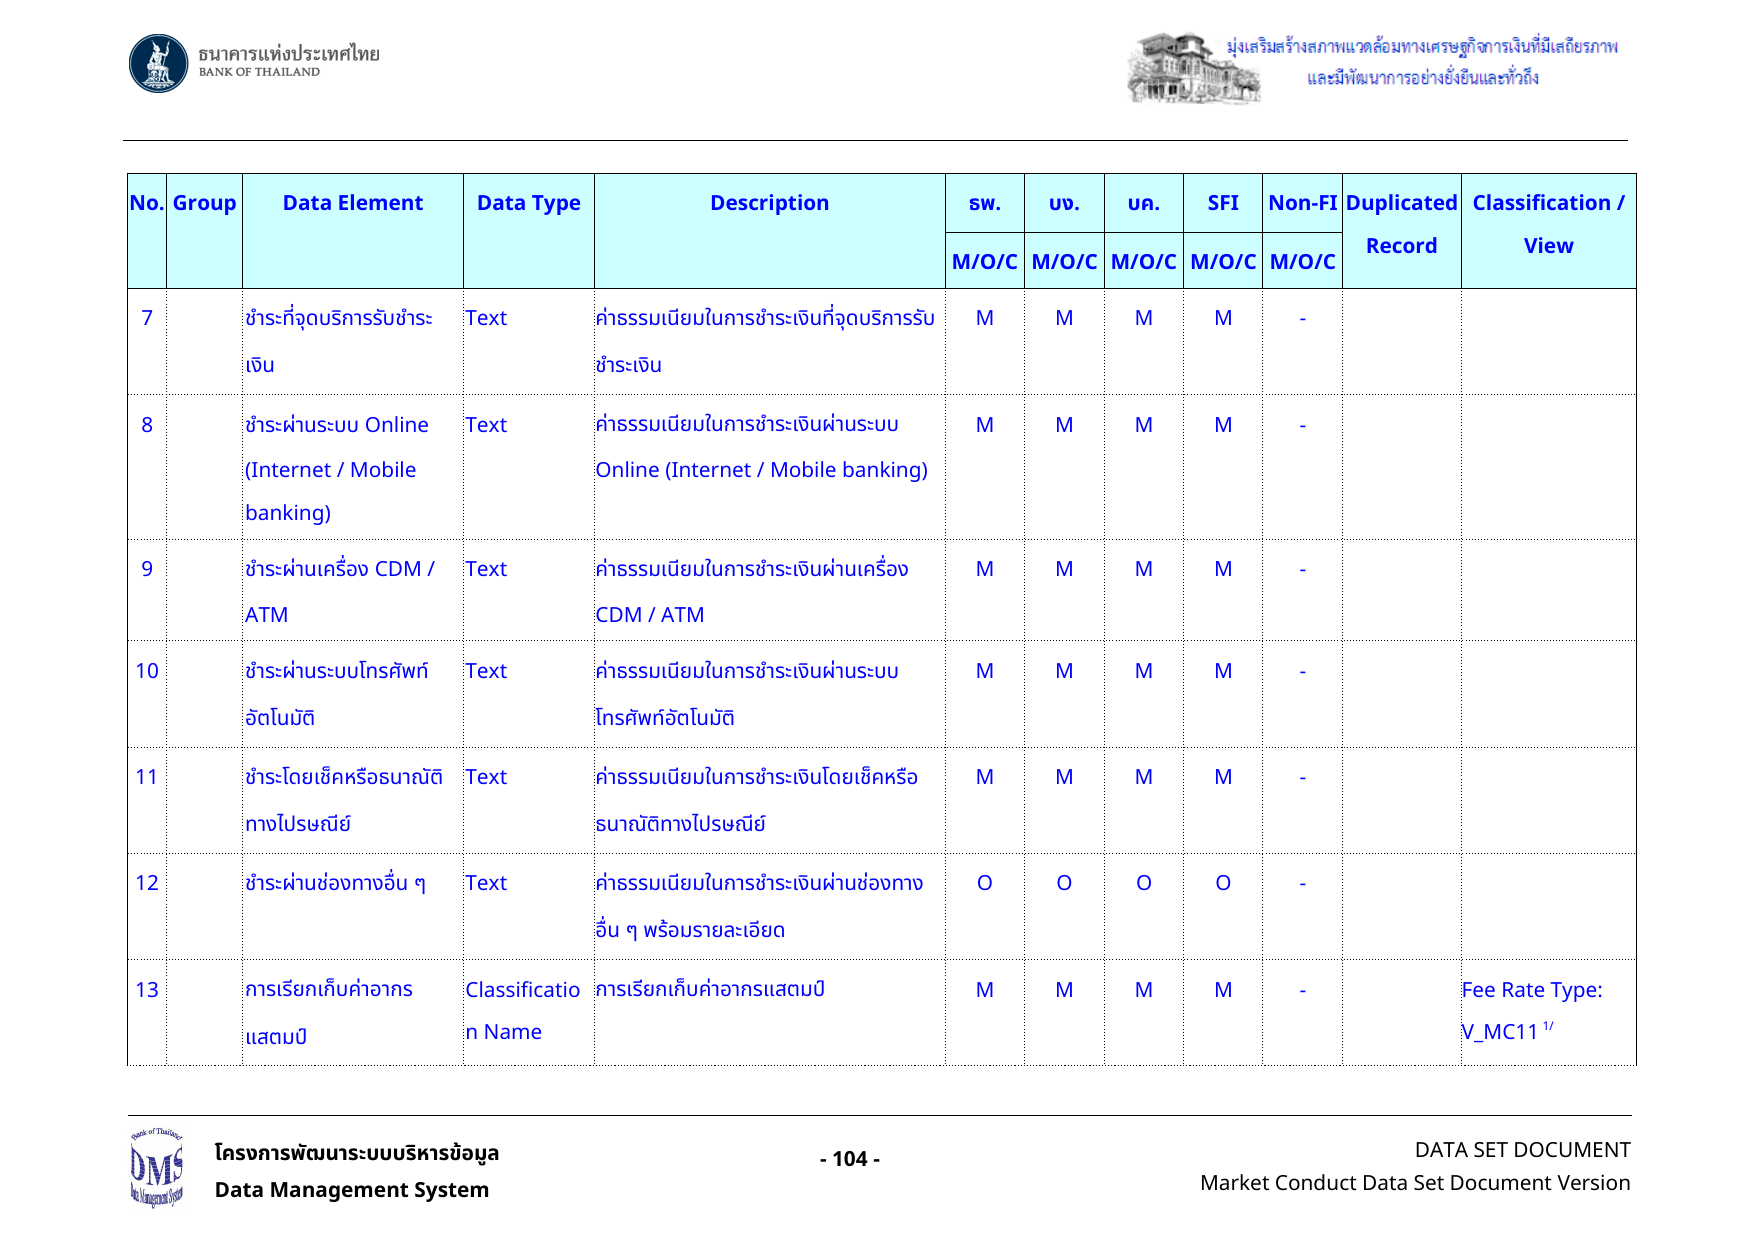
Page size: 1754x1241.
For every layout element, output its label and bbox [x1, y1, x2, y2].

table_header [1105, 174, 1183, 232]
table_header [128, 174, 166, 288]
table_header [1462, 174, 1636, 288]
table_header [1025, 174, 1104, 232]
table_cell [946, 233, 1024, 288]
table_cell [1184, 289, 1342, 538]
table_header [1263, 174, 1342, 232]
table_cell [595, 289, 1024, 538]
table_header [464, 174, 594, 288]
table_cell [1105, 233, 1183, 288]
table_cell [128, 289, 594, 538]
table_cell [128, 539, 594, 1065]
picture [118, 24, 391, 103]
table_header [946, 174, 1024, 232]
picture [127, 1123, 187, 1212]
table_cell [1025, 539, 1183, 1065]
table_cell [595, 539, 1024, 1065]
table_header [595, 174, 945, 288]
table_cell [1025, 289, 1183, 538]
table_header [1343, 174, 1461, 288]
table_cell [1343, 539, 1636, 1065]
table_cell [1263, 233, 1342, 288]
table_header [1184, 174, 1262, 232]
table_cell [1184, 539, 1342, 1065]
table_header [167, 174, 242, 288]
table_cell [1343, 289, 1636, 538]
picture [1126, 28, 1622, 108]
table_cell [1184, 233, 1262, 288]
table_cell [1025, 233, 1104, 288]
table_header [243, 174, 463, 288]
